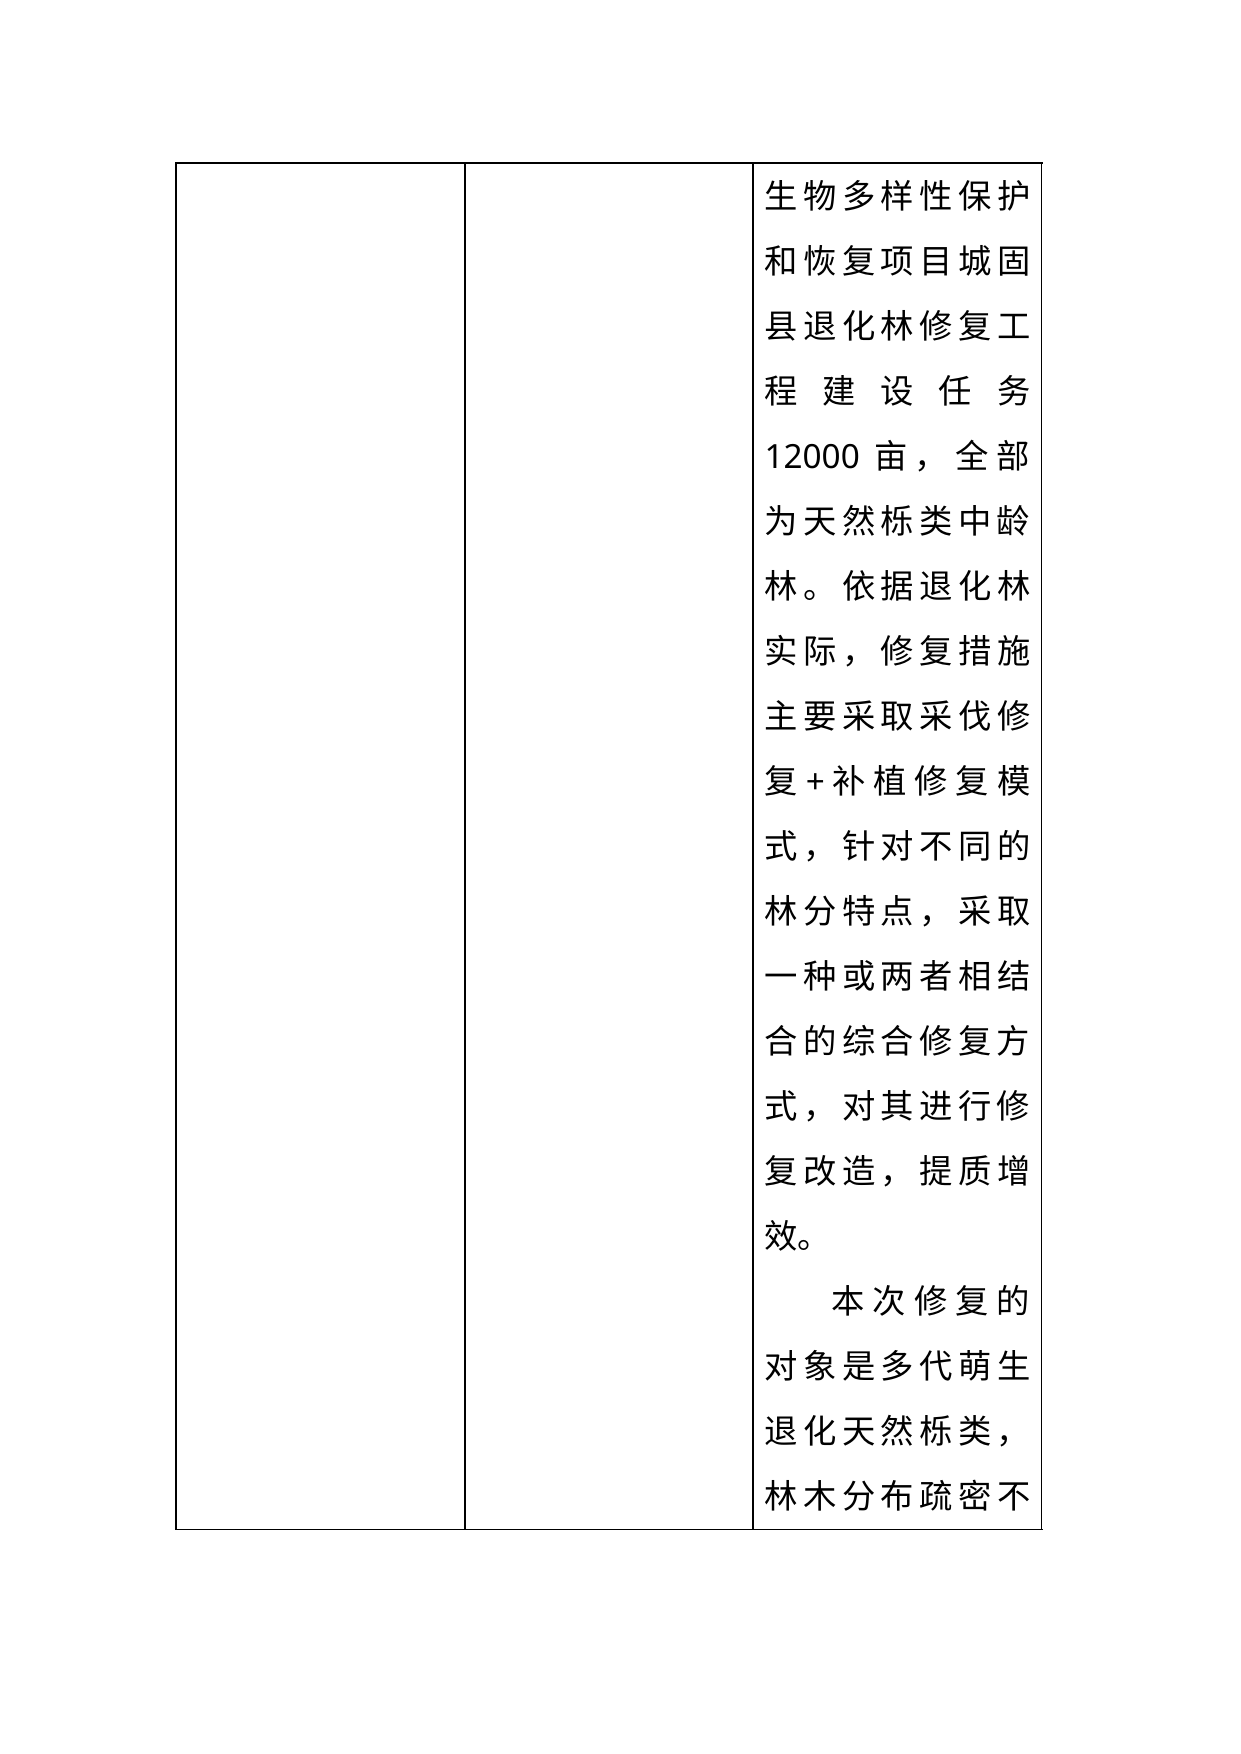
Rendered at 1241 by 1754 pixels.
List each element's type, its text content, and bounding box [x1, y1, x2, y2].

table_cell 1 [177, 164, 464, 1528]
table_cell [754, 164, 1041, 1528]
table_cell [466, 164, 752, 1528]
